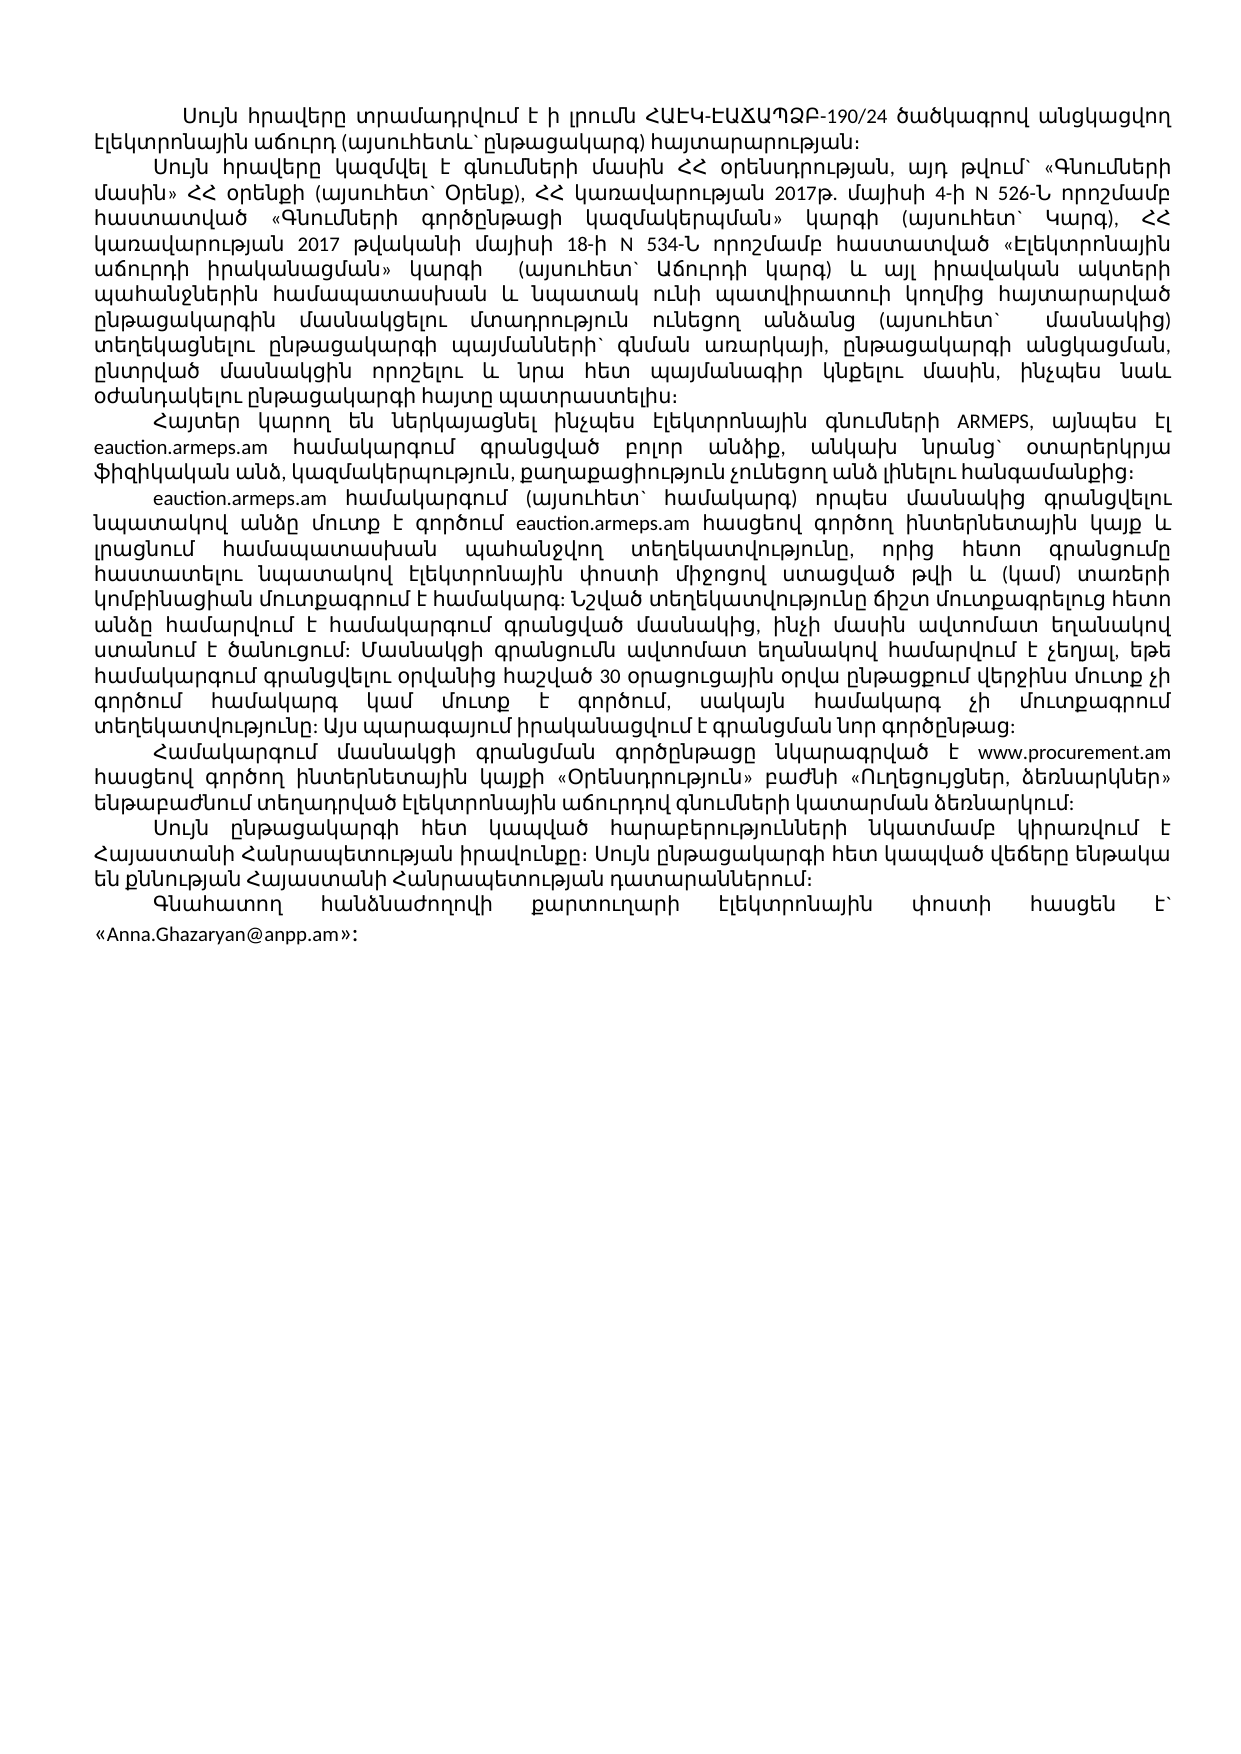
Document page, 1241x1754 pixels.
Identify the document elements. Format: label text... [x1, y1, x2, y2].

text Գնահատող հանձնաժողովի քարտուղարի էլեկտրոնային փոստի հասցեն է` «Anna.Ghazaryan@anpp.am»: [94, 892, 1171, 948]
text Հայտեր կարող են ներկայացնել ինչպես էլեկտրոնային գնումների ARMEPS, այնպես էլ eauction.armeps.am համակարգում գրանցված բոլոր անձիք, անկախ նրանց` օտարերկրյա ֆիզիկական անձ, կազմակերպություն, քաղաքացիություն չունեցող անձ լինելու հանգամանքից։ [94, 409, 1171, 485]
text Սույն ընթացակարգի հետ կապված հարաբերությունների նկատմամբ կիրառվում է Հայաստանի Հանրապետության իրավունքը։ Սույն ընթացակարգի հետ կապված վեճերը ենթակա են քննության Հայաստանի Հանրապետության դատարաններում։ [94, 815, 1171, 892]
text eauction.armeps.am համակարգում (այսուհետ` համակարգ) որպես մասնակից գրանցվելու նպատակով անձը մուտք է գործում eauction.armeps.am հասցեով գործող ինտերնետային կայք և լրացնում համապատասխան պահանջվող տեղեկատվությունը, որից հետո գրանցումը հաստատելու նպատակով էլեկտրոնային փոստի միջոցով ստացված թվի և (կամ) տառերի կոմբինացիան մուտքագրում է համակարգ: Նշված տեղեկատվությունը ճիշտ մուտքագրելուց հետո անձը համարվում է համակարգում գրանցված մասնակից, ինչի մասին ավտոմատ եղանակով ստանում է ծանուցում: Մասնակցի գրանցումն ավտոմատ եղանակով համարվում է չեղյալ, եթե համակարգում գրանցվելու օրվանից հաշված 30 օրացուցային օրվա ընթացքում վերջինս մուտք չի գործում համակարգ կամ մուտք է գործում, սակայն համակարգ չի մուտքագրում տեղեկատվությունը: Այս պարագայում իրականացվում է գրանցման նոր գործընթաց: [94, 485, 1171, 739]
text Համակարգում մասնակցի գրանցման գործընթացը նկարագրված է www.procurement.am հասցեով գործող ինտերնետային կայքի «Օրենսդրություն» բաժնի «Ուղեցույցներ, ձեռնարկներ» ենթաբաժնում տեղադրված էլեկտրոնային աճուրդով գնումների կատարման ձեռնարկում: [94, 739, 1171, 815]
text Սույն հրավերը տրամադրվում է ի լրումն ՀԱԷԿ-ԷԱՃԱՊՁԲ-190/24 ծածկագրով անցկացվող էլեկտրոնային աճուրդ (այսուհետև` ընթացակարգ) հայտարարության։ [94, 104, 1171, 154]
text Սույն հրավերը կազմվել է գնումների մասին ՀՀ օրենսդրության, այդ թվում` «Գնումների մասին» ՀՀ օրենքի (այսուհետ` Օրենք), ՀՀ կառավարության 2017թ. մայիսի 4-ի N 526-Ն որոշմամբ հաստատված «Գնումների գործընթացի կազմակերպման» կարգի (այսուհետ` Կարգ), ՀՀ կառավարության 2017 թվականի մայիսի 18-ի N 534-Ն որոշմամբ հաստատված «Էլեկտրոնային աճուրդի իրականացման» կարգի (այսուհետ` Աճուրդի կարգ) և այլ իրավական ակտերի պահանջներին համապատասխան և նպատակ ունի պատվիրատուի կողմից հայտարարված ընթացակարգին մասնակցելու մտադրություն ունեցող անձանց (այսուհետ` մասնակից) տեղեկացնելու ընթացակարգի պայմանների` գնման առարկայի, ընթացակարգի անցկացման, ընտրված մասնակցին որոշելու և նրա հետ պայմանագիր կնքելու մասին, ինչպես նաև օժանդակելու ընթացակարգի հայտը պատրաստելիս։ [94, 154, 1171, 409]
